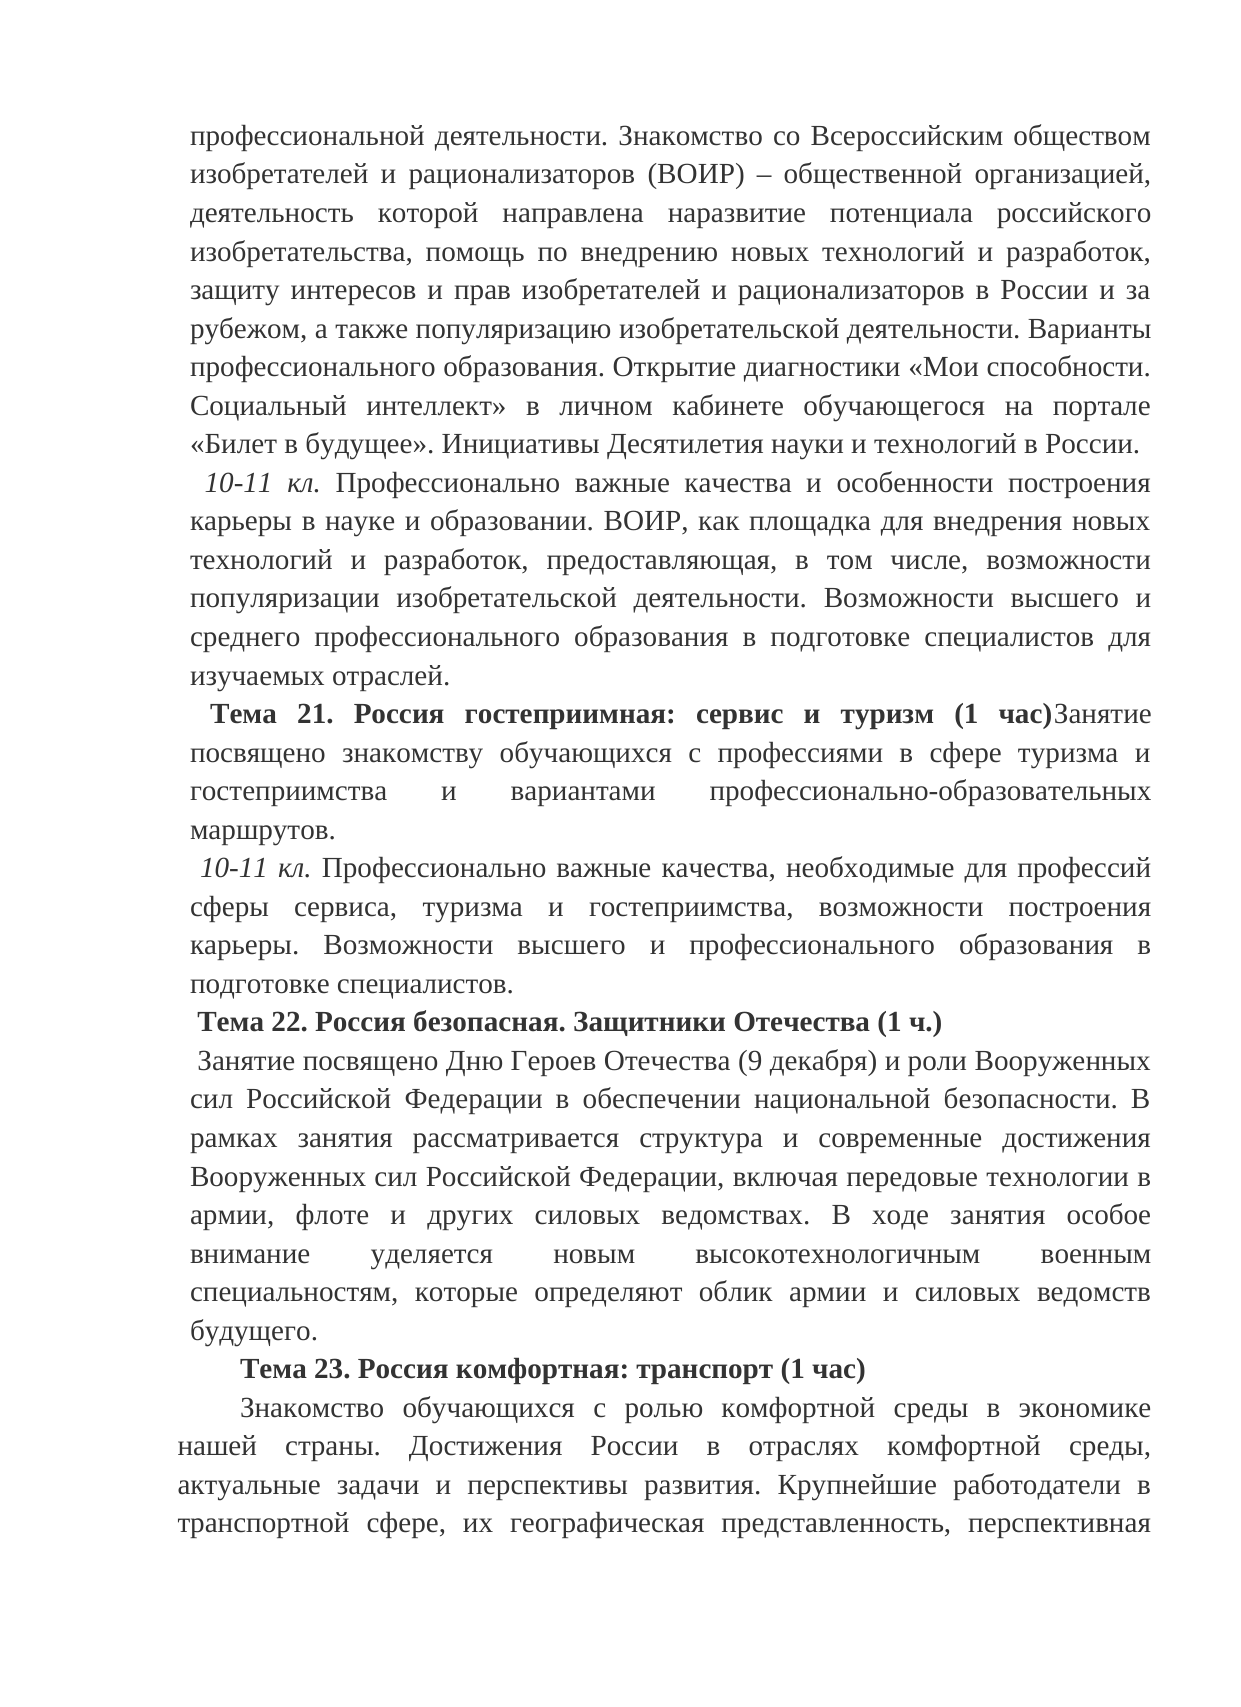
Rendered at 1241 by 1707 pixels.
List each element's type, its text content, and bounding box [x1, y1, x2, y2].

text 10-11 кл. Профессионально важные качества и особенности построения карьеры в науке и образовании. ВОИР, как площадка для внедрения новых технологий и разработок, предоставляющая, в том числе, возможности популяризации изобретательской деятельности. Возможности высшего и среднего профессионального образования в подготовке специалистов для изучаемых отраслей. [190, 465, 1152, 691]
text Тема 21. Россия гостеприимная: сервис и туризм (1 час)Занятие посвящено знакомству обучающихся с профессиями в сфере туризма и гостеприимства и вариантами профессионально-образовательных маршрутов. [190, 696, 1152, 845]
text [177, 1390, 1152, 1539]
text Тема 22. Россия безопасная. Защитники Отечества (1 ч.) [190, 1004, 1152, 1038]
text 10-11 кл. Профессионально важные качества, необходимые для профессий сферы сервиса, туризма и гостеприимства, возможности построения карьеры. Возможности высшего и профессионального образования в подготовке специалистов. [190, 850, 1152, 999]
text Тема 23. Россия комфортная: транспорт (1 час) [177, 1351, 1152, 1385]
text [190, 118, 1152, 460]
text Занятие посвящено Дню Героев Отечества (9 декабря) и роли Вооруженных сил Российской Федерации в обеспечении национальной безопасности. В рамках занятия рассматривается структура и современные достижения Вооруженных сил Российской Федерации, включая передовые технологии в армии, флоте и других силовых ведомствах. В ходе занятия особое внимание уделяется новым высокотехнологичным военным специальностям, которые определяют облик армии и силовых ведомств будущего. [190, 1043, 1152, 1346]
